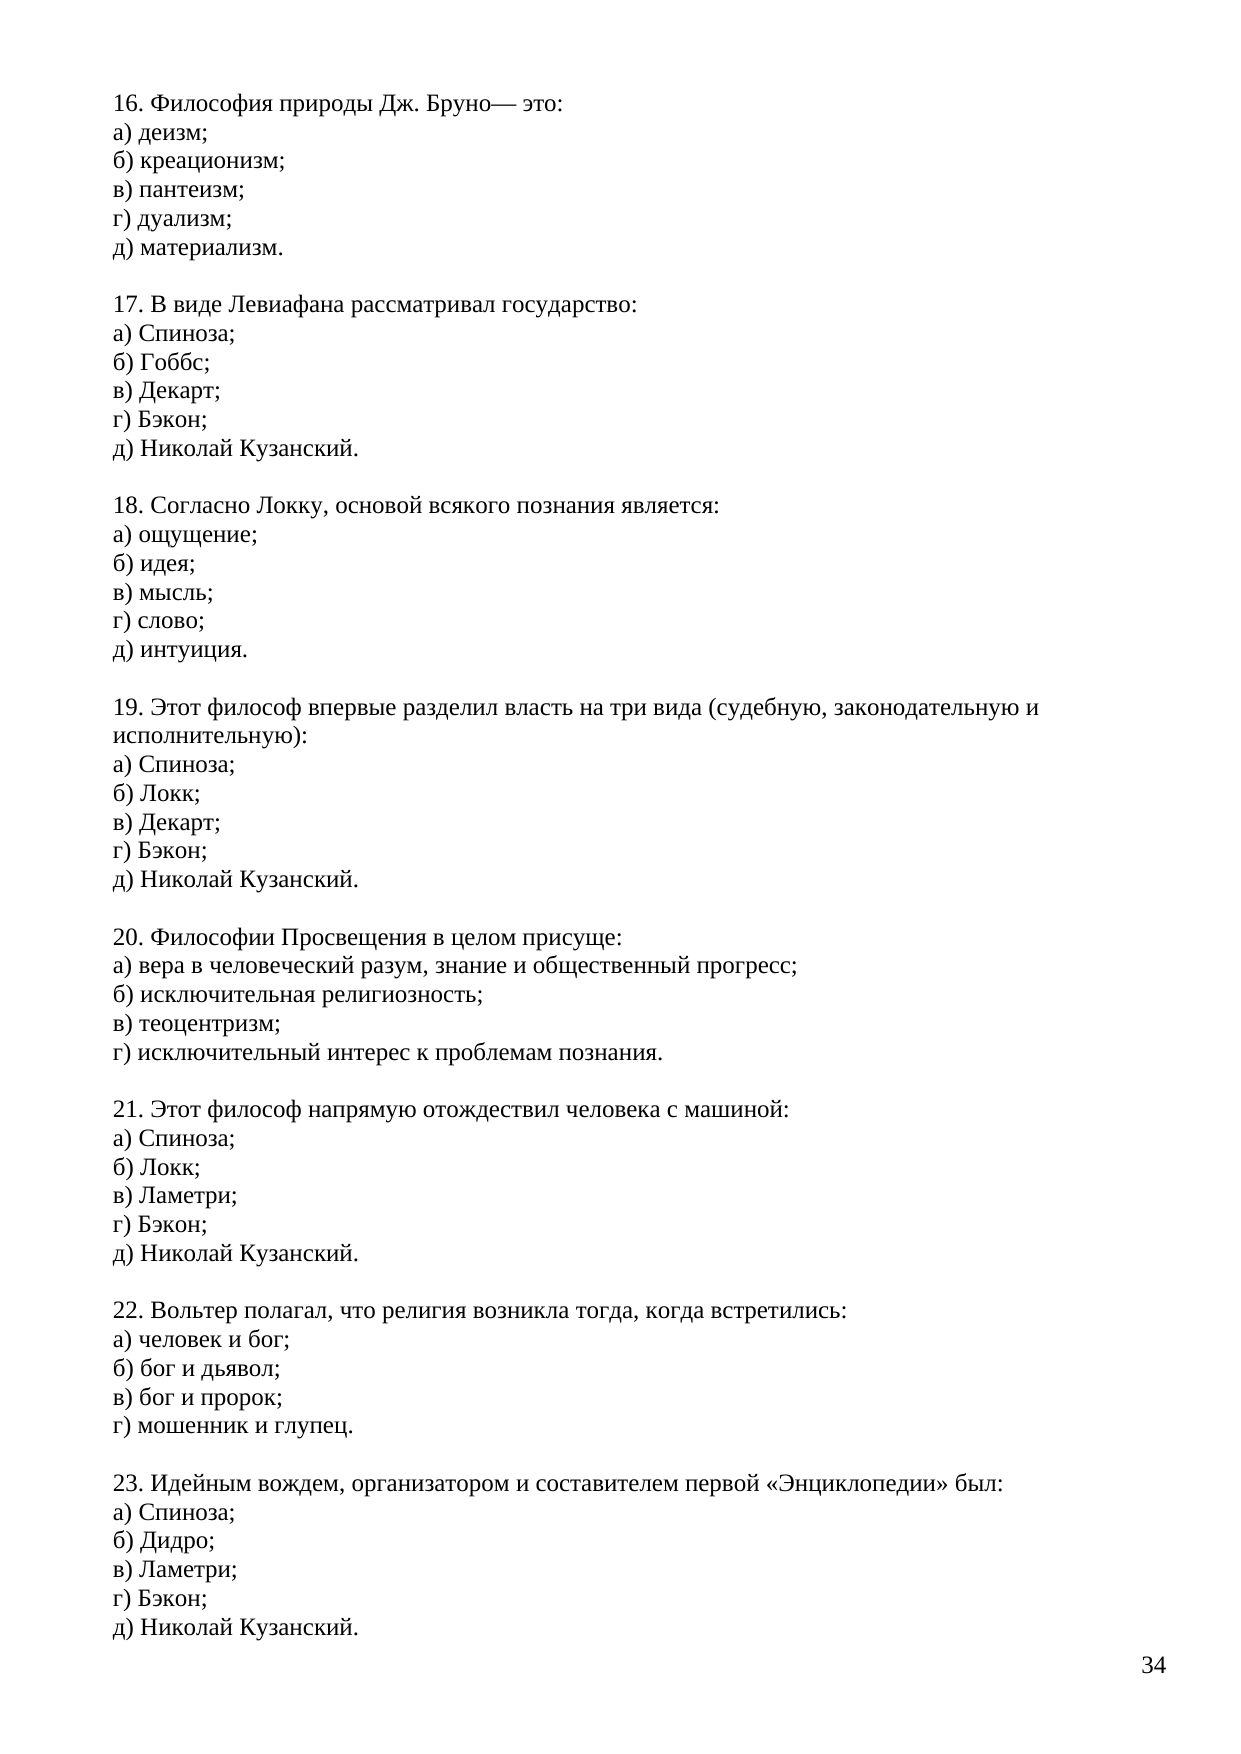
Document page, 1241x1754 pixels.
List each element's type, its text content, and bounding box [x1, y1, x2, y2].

text г) мошенник и глупец. [113, 1410, 1166, 1439]
text д) Николай Кузанский. [113, 1238, 1166, 1267]
text б) Дидро; [113, 1525, 1166, 1554]
text б) Локк; [113, 1152, 1166, 1180]
text в) мысль; [113, 577, 1166, 605]
text 21. Этот философ напрямую отождествил человека с машиной: [113, 1094, 1166, 1123]
text б) Гоббс; [113, 347, 1166, 375]
text а) человек и бог; [113, 1324, 1166, 1353]
text в) Декарт; [113, 375, 1166, 404]
text б) идея; [113, 548, 1166, 577]
text г) исключительный интерес к проблемам познания. [113, 1037, 1166, 1065]
text а) Спиноза; [113, 1497, 1166, 1525]
text а) ощущение; [113, 519, 1166, 548]
text 17. В виде Левиафана рассматривал государство: [113, 289, 961, 318]
text г) Бэкон; [113, 404, 1166, 433]
text б) исключительная религиозность; [113, 979, 1166, 1008]
text г) Бэкон; [113, 1209, 1166, 1238]
text г) Бэкон; [113, 1583, 1166, 1612]
text 18. Согласно Локку, основой всякого познания является: [113, 490, 1166, 519]
text в) теоцентризм; [113, 1008, 1166, 1037]
text в) Ламетри; [113, 1554, 1166, 1583]
text г) слово; [113, 605, 1166, 634]
text д) Николай Кузанский. [113, 864, 1166, 893]
text г) дуализм; [113, 203, 1166, 232]
text 23. Идейным вождем, организатором и составителем первой «Энциклопедии» был: [113, 1468, 1166, 1497]
text 16. Философия природы Дж. Бруно— это: [113, 88, 1166, 117]
text 22. Вольтер полагал, что религия возникла тогда, когда встретились: [113, 1295, 1166, 1324]
text а) Спиноза; [113, 318, 1166, 347]
text д) интуиция. [113, 634, 1166, 663]
text в) пантеизм; [113, 174, 1166, 203]
text д) Николай Кузанский. [113, 1612, 1166, 1640]
text 19. Этот философ впервые разделил власть на три вида (судебную, законодательную и исполнительную): [113, 692, 1166, 749]
text б) Локк; [113, 778, 1166, 807]
text в) Декарт; [113, 807, 1166, 835]
text б) бог и дьявол; [113, 1353, 1166, 1382]
text д) Николай Кузанский. [113, 433, 1166, 462]
text г) Бэкон; [113, 835, 1166, 864]
text 20. Философии Просвещения в целом присуще: [113, 922, 1166, 950]
text а) вера в человеческий разум, знание и общественный прогресс; [113, 950, 1166, 979]
text а) деизм; [113, 117, 1166, 145]
text а) Спиноза; [113, 749, 1166, 778]
text в) бог и пророк; [113, 1382, 1166, 1410]
text д) материализм. [113, 232, 1166, 260]
text а) Спиноза; [113, 1123, 1166, 1152]
text в) Ламетри; [113, 1180, 1166, 1209]
text б) креационизм; [113, 145, 1166, 174]
